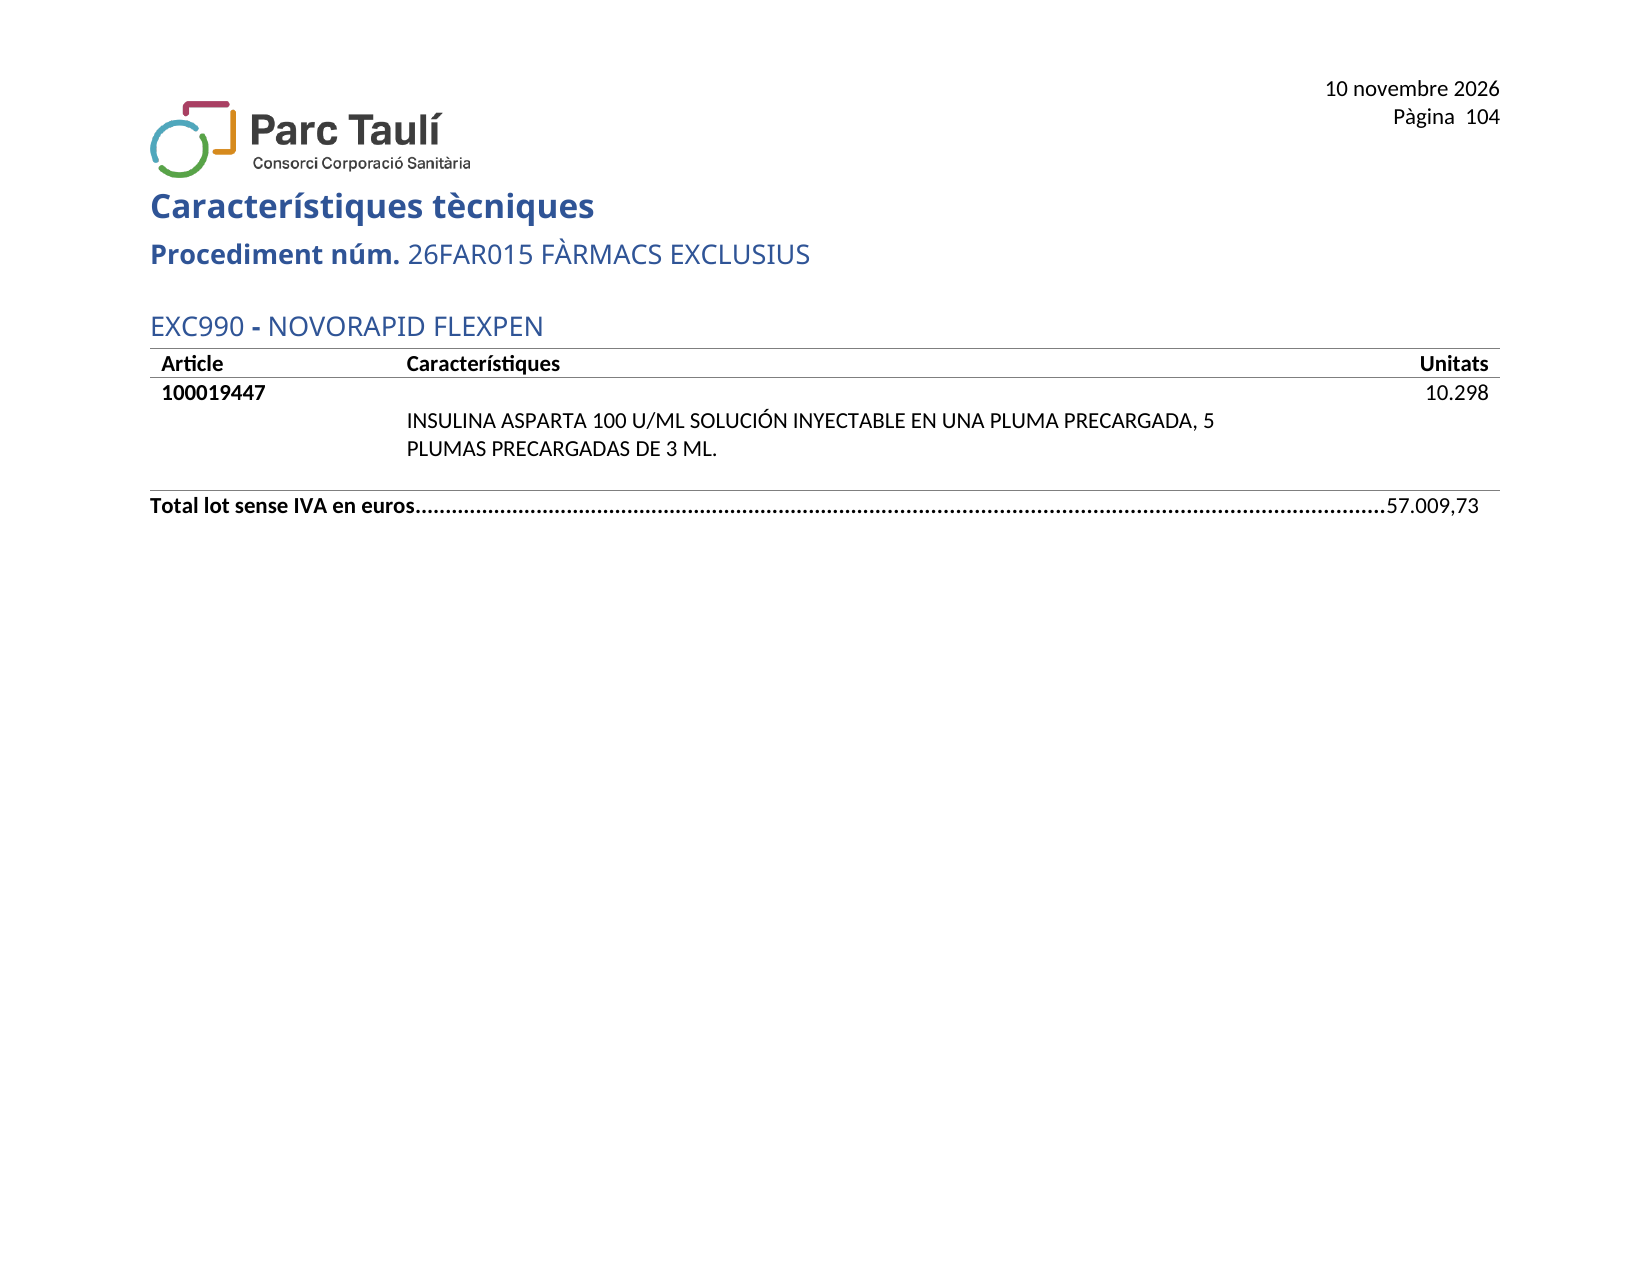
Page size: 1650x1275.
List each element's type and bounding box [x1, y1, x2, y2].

picture [150, 101, 470, 178]
